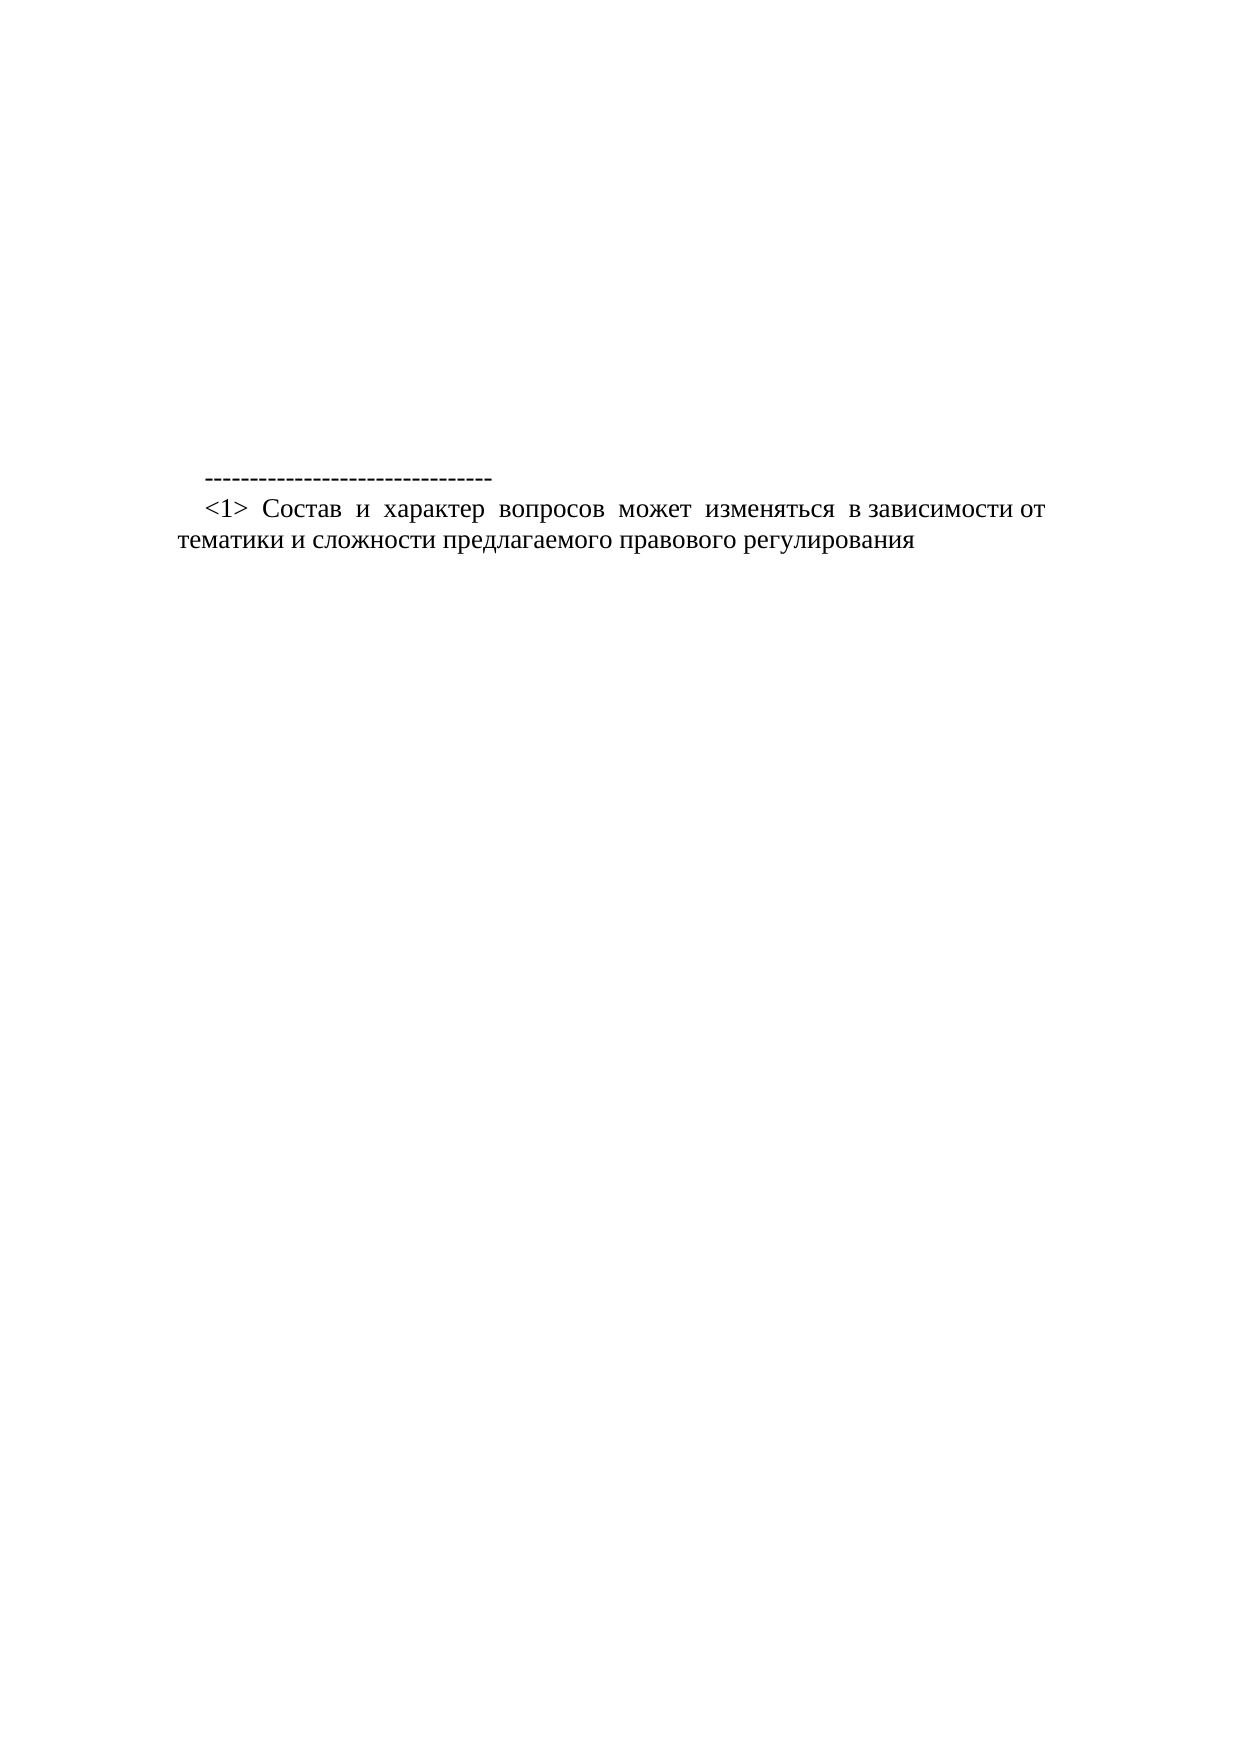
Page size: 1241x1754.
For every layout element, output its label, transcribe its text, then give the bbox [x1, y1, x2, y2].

text <1> Состав и характер вопросов может изменяться в зависимости от [177, 492, 1152, 523]
text -------------------------------- [177, 461, 1152, 492]
text тематики и сложности предлагаемого правового регулирования [177, 523, 1152, 554]
